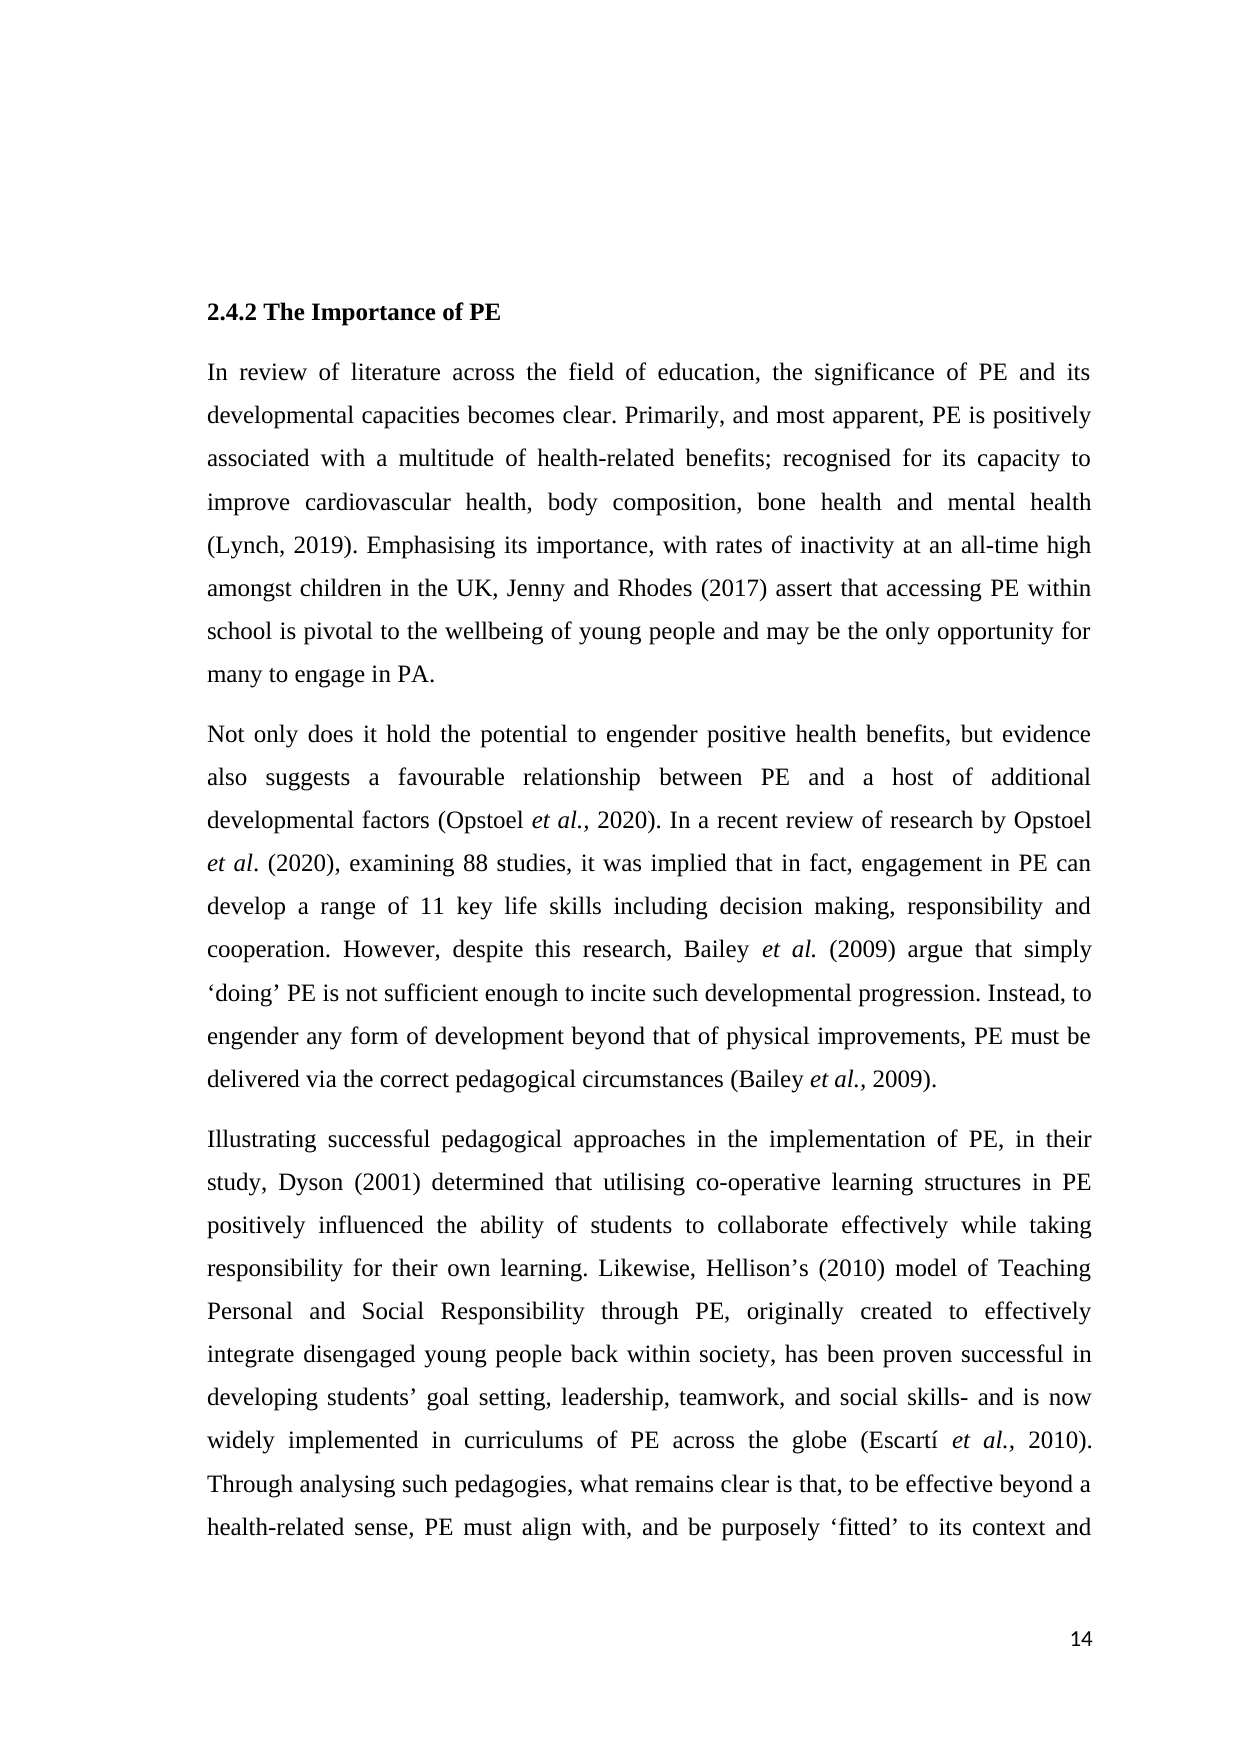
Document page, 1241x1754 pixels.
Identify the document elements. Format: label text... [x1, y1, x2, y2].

text Not only does it hold the potential to engender positive health benefits, but evidence also suggests a favourable relationship between PE and a host of additional developmental factors (Opstoel et al., 2020). In a recent review of research by Opstoel et al. (2020), examining 88 studies, it was implied that in fact, engagement in PE can develop a range of 11 key life skills including decision making, responsibility and cooperation. However, despite this research, Bailey et al. (2009) argue that simply ‘doing’ PE is not sufficient enough to incite such developmental progression. Instead, to engender any form of development beyond that of physical improvements, PE must be delivered via the correct pedagogical circumstances (Bailey et al., 2009). [207, 719, 1092, 1093]
text 2.4.2 The Importance of PE [207, 297, 1092, 326]
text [207, 1124, 1092, 1541]
text In review of literature across the field of education, the significance of PE and its developmental capacities becomes clear. Primarily, and most apparent, PE is positively associated with a multitude of health-related benefits; recognised for its capacity to improve cardiovascular health, body composition, bone health and mental health (Lynch, 2019). Emphasising its importance, with rates of inactivity at an all-time high amongst children in the UK, Jenny and Rhodes (2017) assert that accessing PE within school is pivotal to the wellbeing of young people and may be the only opportunity for many to engage in PA. [207, 357, 1092, 688]
